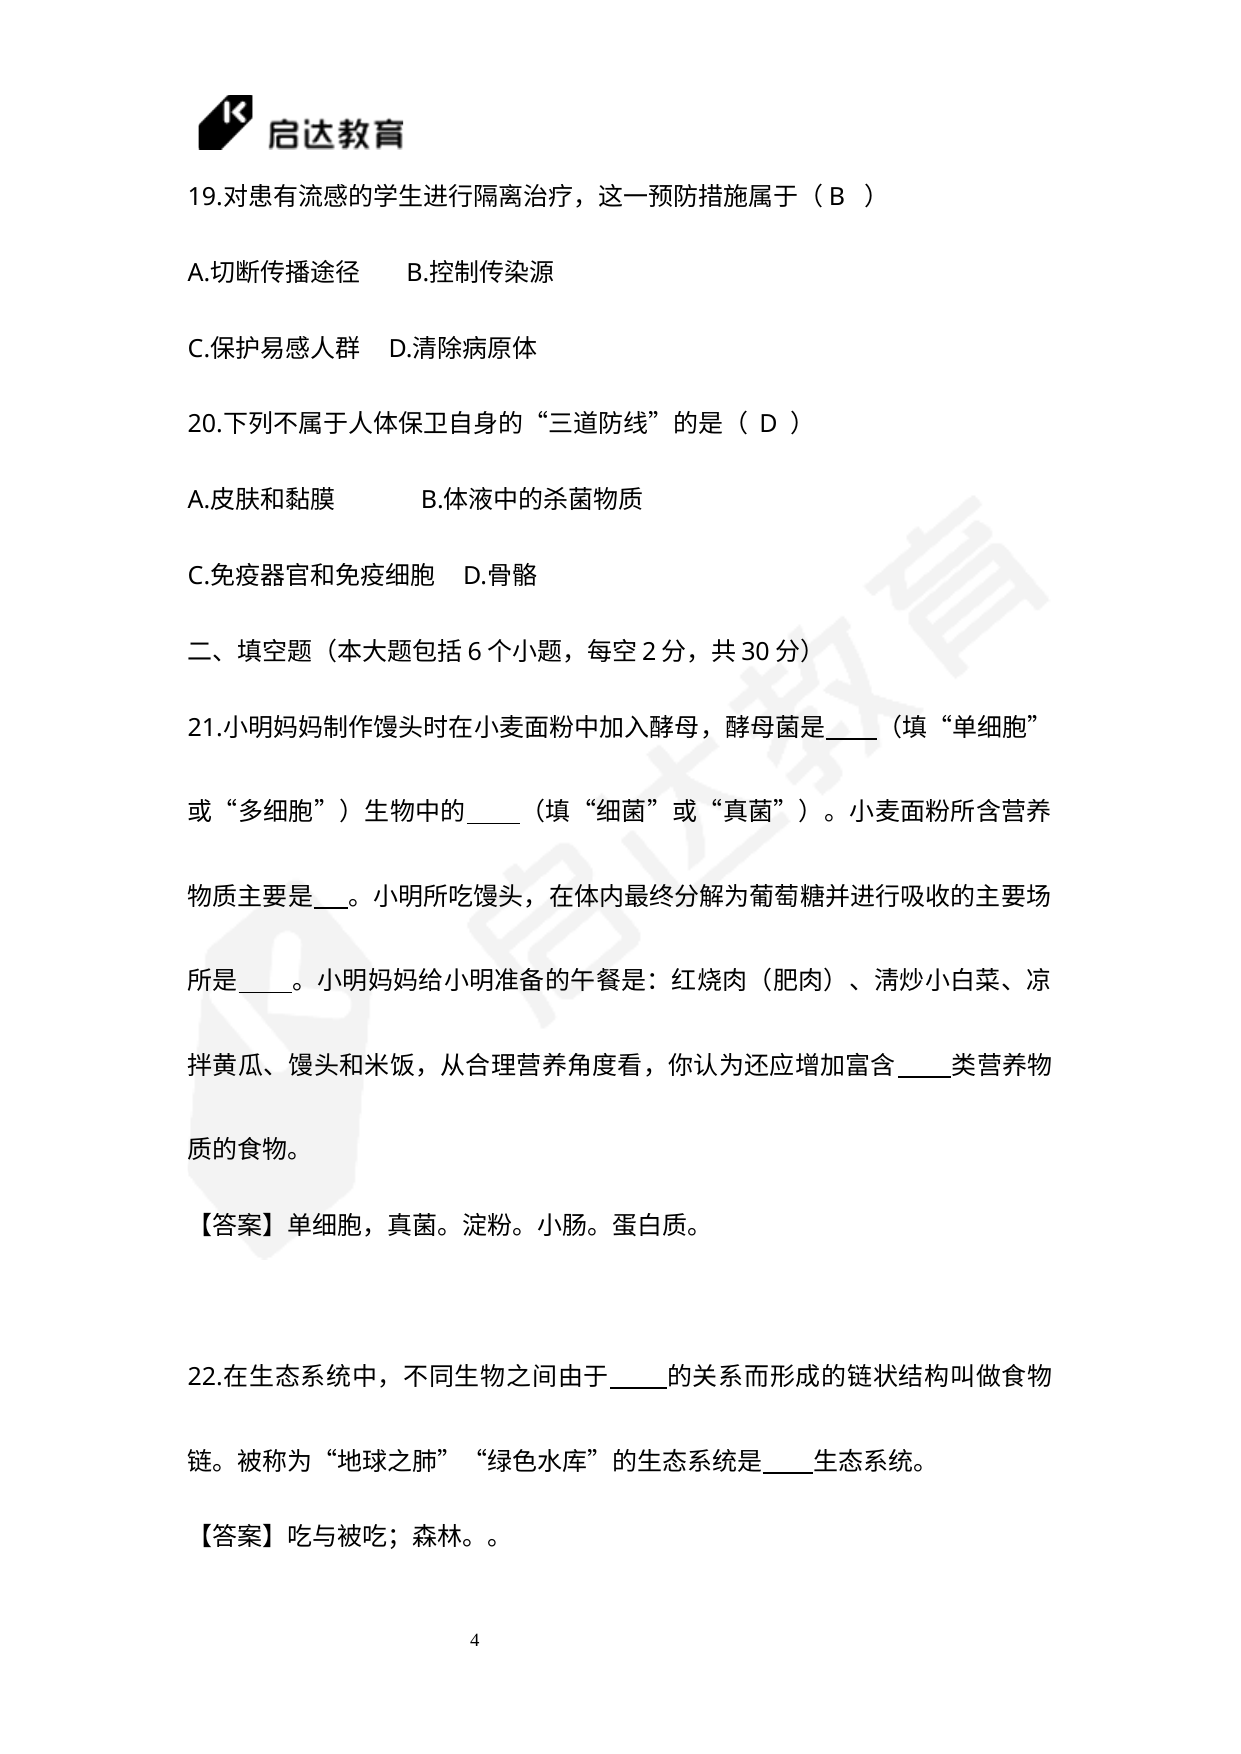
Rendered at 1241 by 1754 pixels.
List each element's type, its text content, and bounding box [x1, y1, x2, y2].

text A.皮肤和黏膜 B.体液中的杀菌物质 [187, 465, 1053, 530]
text 20.下列不属于人体保卫自身的“三道防线”的是（ D ） [187, 389, 1053, 454]
text 【答案】吃与被吃；森林。。 [187, 1502, 1053, 1567]
text C.保护易感人群 D.清除病原体 [187, 314, 1053, 379]
picture [198, 95, 404, 150]
text 19.对患有流感的学生进行隔离治疗，这一预防措施属于（ B ） [187, 162, 1053, 227]
text 二、填空题（本大题包括6个小题，每空2分，共30分） [187, 617, 1053, 682]
text 21.小明妈妈制作馒头时在小麦面粉中加入酵母，酵母菌是 （填“单细胞”或“多细胞”）生物中的 （填“细菌”或“真菌”）。小麦面粉所含营养物质主要是 。小明所吃馒头，在体内最终分解为葡萄糖并进行吸收的主要场所是 。小明妈妈给小明准备的午餐是：红烧肉（肥肉）、淸炒小白菜、凉拌黄瓜、馒头和米饭，从合理营养角度看，你认为还应增加富含 类营养物质的食物。 [187, 693, 1053, 1180]
text 【答案】单细胞，真菌。淀粉。小肠。蛋白质。 [187, 1191, 1053, 1256]
text C.免疫器官和免疫细胞 D.骨骼 [187, 541, 1053, 606]
text 22.在生态系统中，不同生物之间由于 的关系而形成的链状结构叫做食物链。被称为“地球之肺”“绿色水库”的生态系统是 生态系统。 [187, 1342, 1053, 1492]
text A.切断传播途径 B.控制传染源 [187, 238, 1053, 303]
